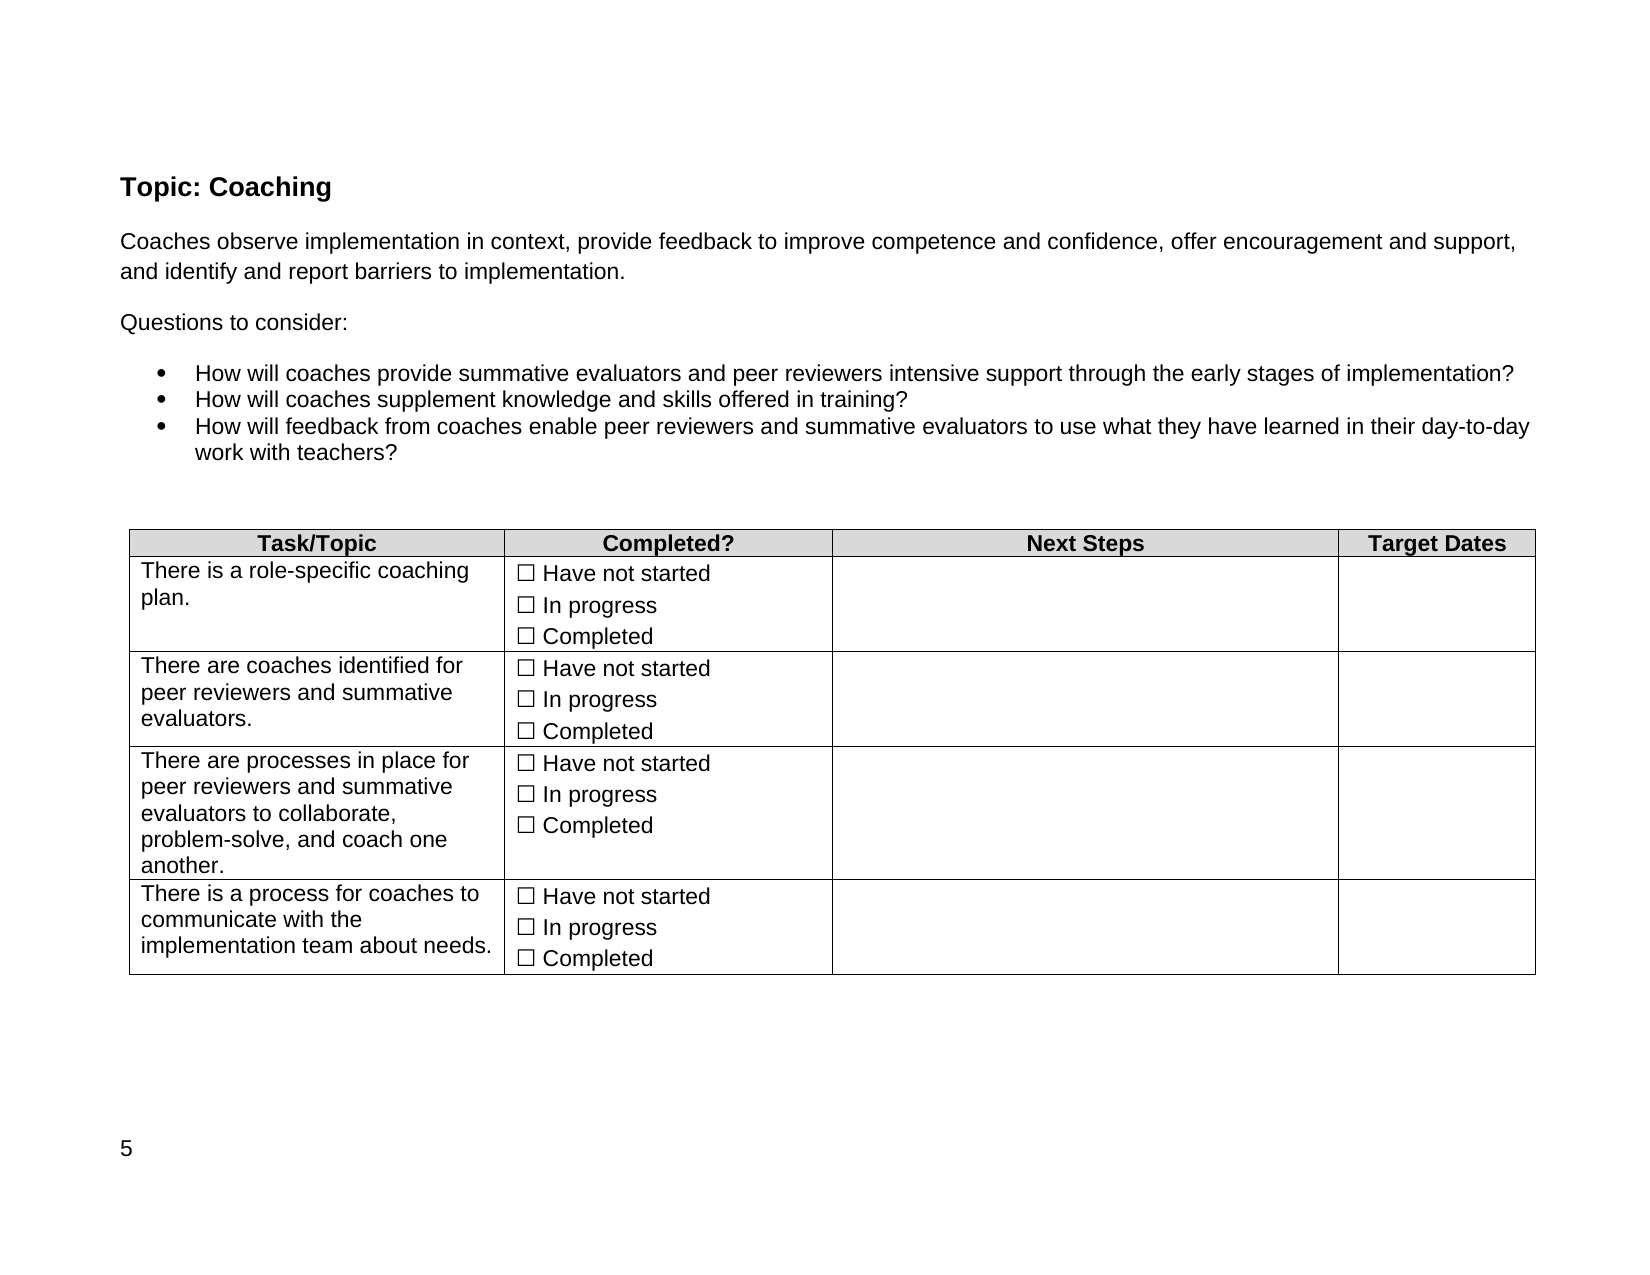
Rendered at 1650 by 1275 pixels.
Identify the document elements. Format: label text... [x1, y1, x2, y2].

table_cell Have not started In progress Completed [505, 747, 832, 879]
table_cell [833, 557, 1338, 651]
table_cell [833, 652, 1338, 746]
text Coaches observe implementation in context, provide feedback to improve competence and confidence, offer encouragement and support, and identify and report barriers to implementation. [120, 228, 1530, 284]
table_cell [833, 880, 1338, 973]
table_cell Have not started In progress Completed [505, 652, 832, 746]
list How will coaches provide summative evaluators and peer reviewers intensive support through the early stages of implementation? [157, 360, 1530, 386]
table_cell There is a process for coaches to communicate with the implementation team about needs. [130, 880, 504, 973]
table_cell Have not started In progress Completed [505, 557, 832, 651]
table_cell There are processes in place for peer reviewers and summative evaluators to collaborate, problem-solve, and coach one another. [130, 747, 504, 879]
table_cell [1339, 652, 1535, 746]
table_cell [1339, 557, 1535, 651]
table_header Completed? [505, 530, 832, 556]
table_cell Have not started In progress Completed [505, 880, 832, 973]
table_cell [1339, 747, 1535, 879]
table_cell There are coaches identified for peer reviewers and summative evaluators. [130, 652, 504, 746]
list How will feedback from coaches enable peer reviewers and summative evaluators to use what they have learned in their day-to-day work with teachers? [157, 413, 1530, 465]
table_cell [833, 747, 1338, 879]
table_cell There is a role-specific coaching plan. [130, 557, 504, 651]
text Questions to consider: [120, 309, 1530, 335]
subtitle Topic: Coaching [120, 171, 1530, 202]
table_cell [1339, 880, 1535, 973]
table_header Next Steps [833, 530, 1338, 556]
table_header Task/Topic [130, 530, 504, 556]
list How will coaches supplement knowledge and skills offered in training? [157, 386, 1530, 413]
table_header Target Dates [1339, 530, 1535, 556]
